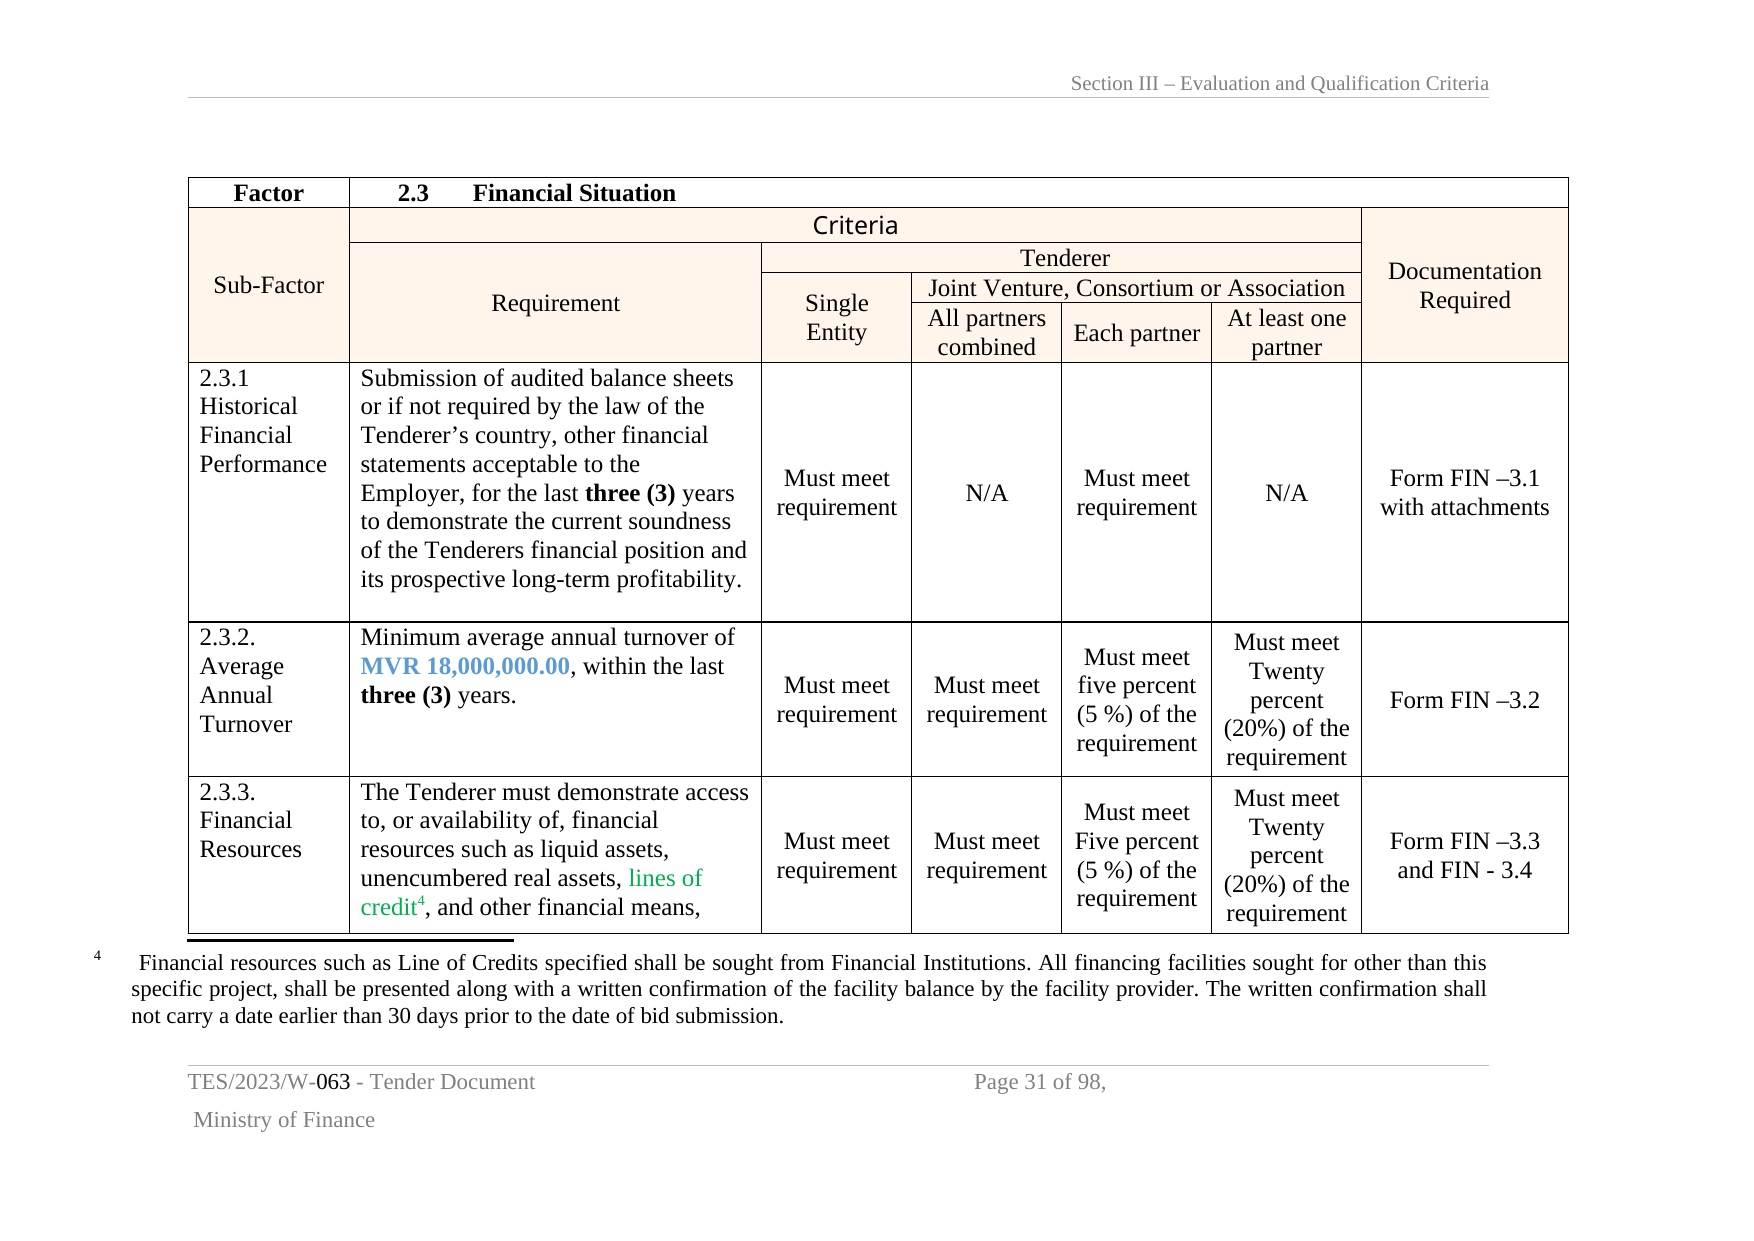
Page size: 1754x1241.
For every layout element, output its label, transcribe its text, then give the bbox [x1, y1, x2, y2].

table_cell Form FIN –3.3 and FIN - 3.4 [1362, 777, 1568, 933]
table_cell 2.3.1 Historical Financial Performance [189, 363, 349, 621]
table_cell Form FIN –3.2 [1362, 623, 1568, 776]
table_cell Must meet requirement [912, 777, 1061, 933]
table_cell Each partner [1062, 303, 1211, 362]
table_cell Requirement [350, 243, 761, 362]
table_cell Joint Venture, Consortium or Association [912, 273, 1361, 302]
table_header 2.3 Financial Situation [350, 178, 1568, 207]
table_cell Submission of audited balance sheets or if not required by the law of the Tenderer’s country, other financial statements acceptable to the Employer, for the last three (3) years to demonstrate the current soundness of the Tenderers financial position and its prospective long-term profitability. [350, 363, 761, 621]
table_cell Must meet Twenty percent (20%) of the requirement [1212, 623, 1361, 776]
table_cell N/A [912, 363, 1061, 621]
table_cell Tenderer [762, 243, 1361, 272]
table_cell Must meet requirement [762, 363, 911, 621]
table_cell Single Entity [762, 273, 911, 362]
table_cell Sub-Factor [189, 208, 349, 362]
table_cell Must meet requirement [762, 777, 911, 933]
table_cell Minimum average annual turnover of MVR 18,000,000.00, within the last three (3) years. [350, 623, 761, 776]
table_cell Must meet five percent (5 %) of the requirement [1062, 623, 1211, 776]
table_cell Must meet Five percent (5 %) of the requirement [1062, 777, 1211, 933]
table_cell 2.3.2. Average Annual Turnover [189, 623, 349, 776]
table_cell Must meet requirement [762, 623, 911, 776]
table_cell Must meet requirement [912, 623, 1061, 776]
table_cell 2.3.3. Financial Resources [189, 777, 349, 933]
table_header Factor [189, 178, 349, 207]
table_cell At least one partner [1212, 303, 1361, 362]
table_cell Documentation Required [1362, 208, 1568, 362]
table_cell Criteria [350, 208, 1361, 242]
table_cell All partners combined [912, 303, 1061, 362]
table_cell Form FIN –3.1 with attachments [1362, 363, 1568, 621]
table_cell Must meet Twenty percent (20%) of the requirement [1212, 777, 1361, 933]
table_cell N/A [1212, 363, 1361, 621]
table_cell Must meet requirement [1062, 363, 1211, 621]
